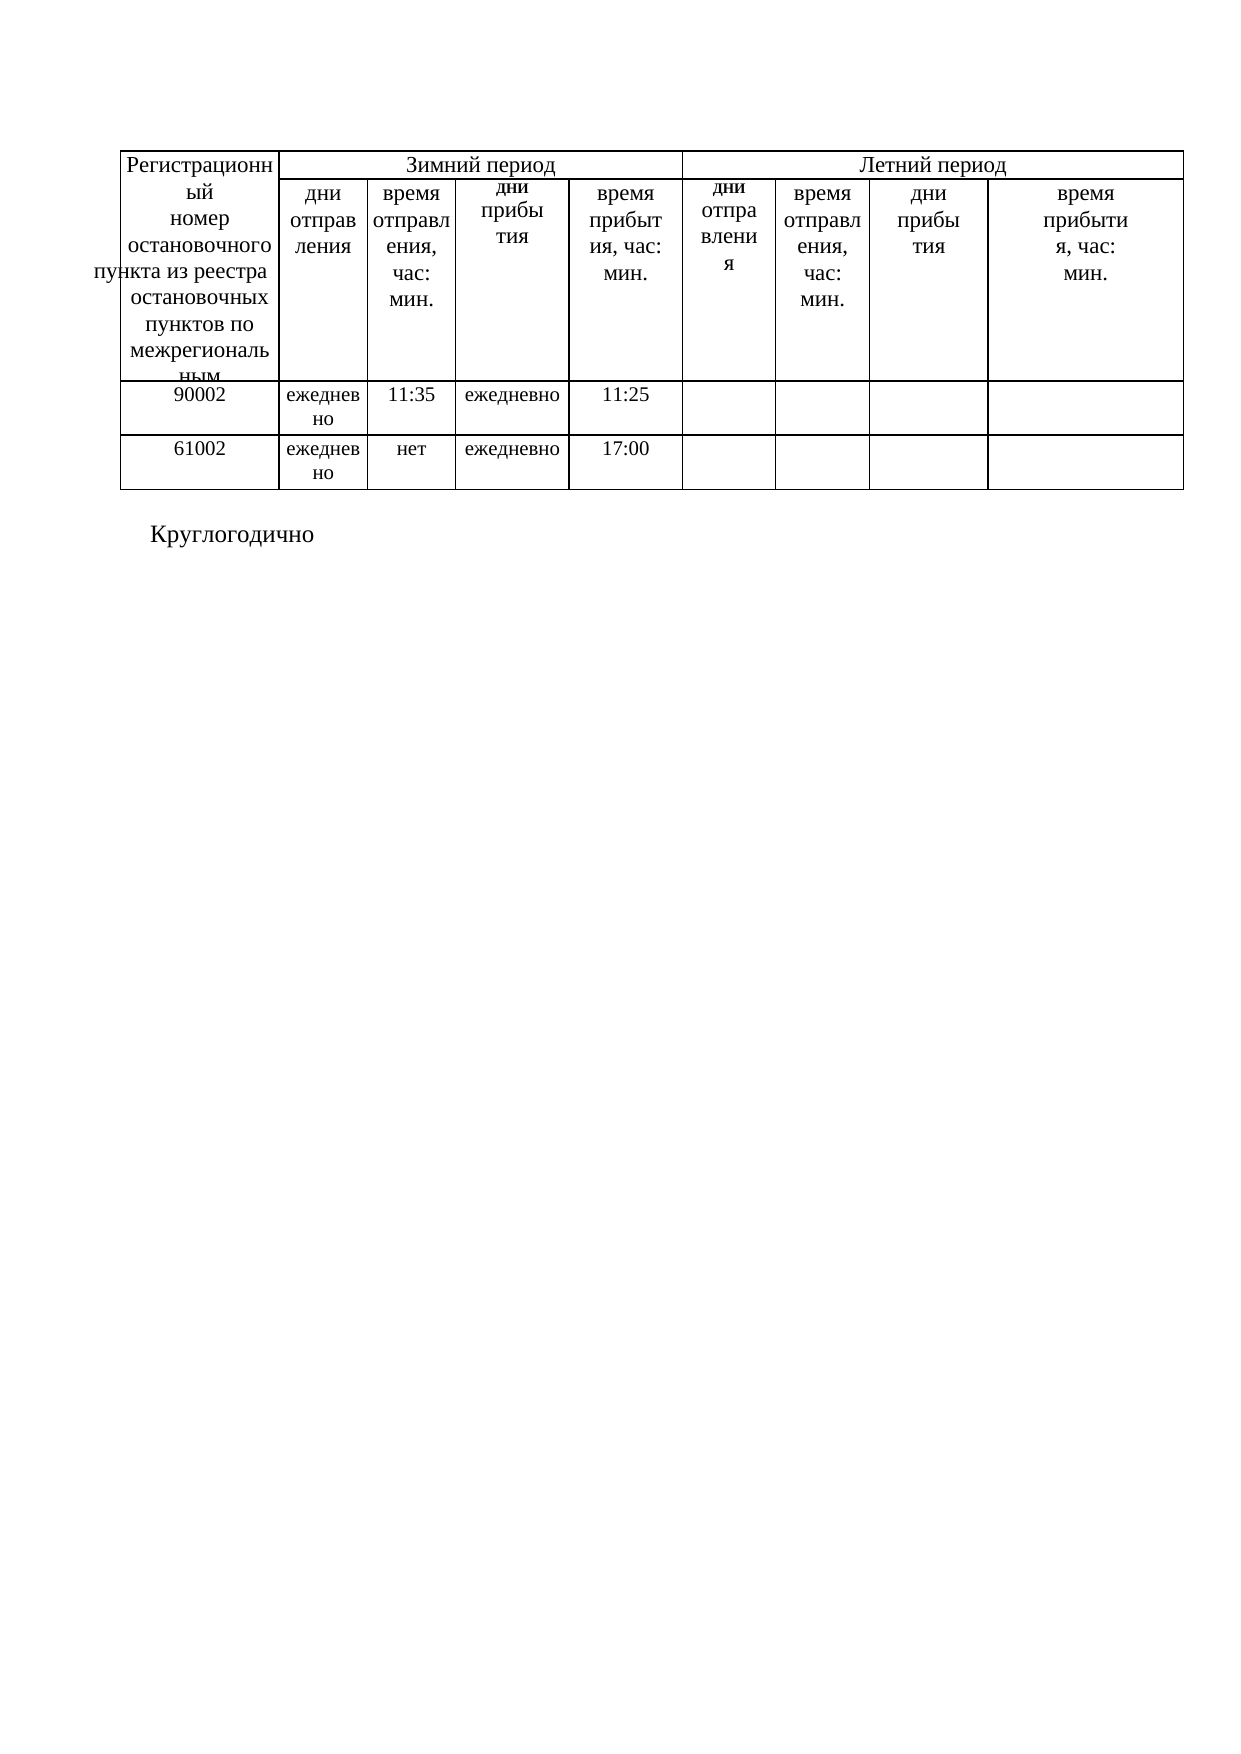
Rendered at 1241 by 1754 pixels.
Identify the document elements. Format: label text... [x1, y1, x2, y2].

table_header Летний период [683, 152, 1183, 178]
table_cell ежедневно [456, 436, 568, 489]
table_cell [870, 436, 987, 489]
table_cell 11:25 [570, 382, 682, 434]
table_cell 90002 [121, 382, 278, 434]
table_cell дни отправ ления [280, 180, 367, 380]
table_cell [870, 382, 987, 434]
table_cell ежедневно [456, 382, 568, 434]
table_cell [683, 436, 775, 489]
table_cell ежедневно [280, 436, 367, 489]
table_cell время прибыт ия, час: мин. [570, 180, 682, 380]
table_cell время отправл ения, час: мин. [368, 180, 455, 380]
table_cell 61002 [121, 436, 278, 489]
table_cell 17:00 [570, 436, 682, 489]
table_cell [989, 382, 1183, 434]
table_cell время отправл ения, час: мин. [776, 180, 869, 380]
table_cell ДНИ отпра влени я [683, 180, 775, 380]
table_cell 11:35 [368, 382, 455, 434]
table_cell дни прибы тия [870, 180, 987, 380]
table_cell время прибыти я, час: мин. [989, 180, 1183, 380]
table_cell [776, 436, 869, 489]
table_cell [683, 382, 775, 434]
table_cell [776, 382, 869, 434]
table_cell нет [368, 436, 455, 489]
table_cell ежедневно [280, 382, 367, 434]
text Круглогодично [150, 519, 1090, 548]
table_cell ДНИ прибы тия [456, 180, 568, 380]
table_cell [989, 436, 1183, 489]
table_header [121, 152, 278, 380]
table_header Зимний период [280, 152, 682, 178]
